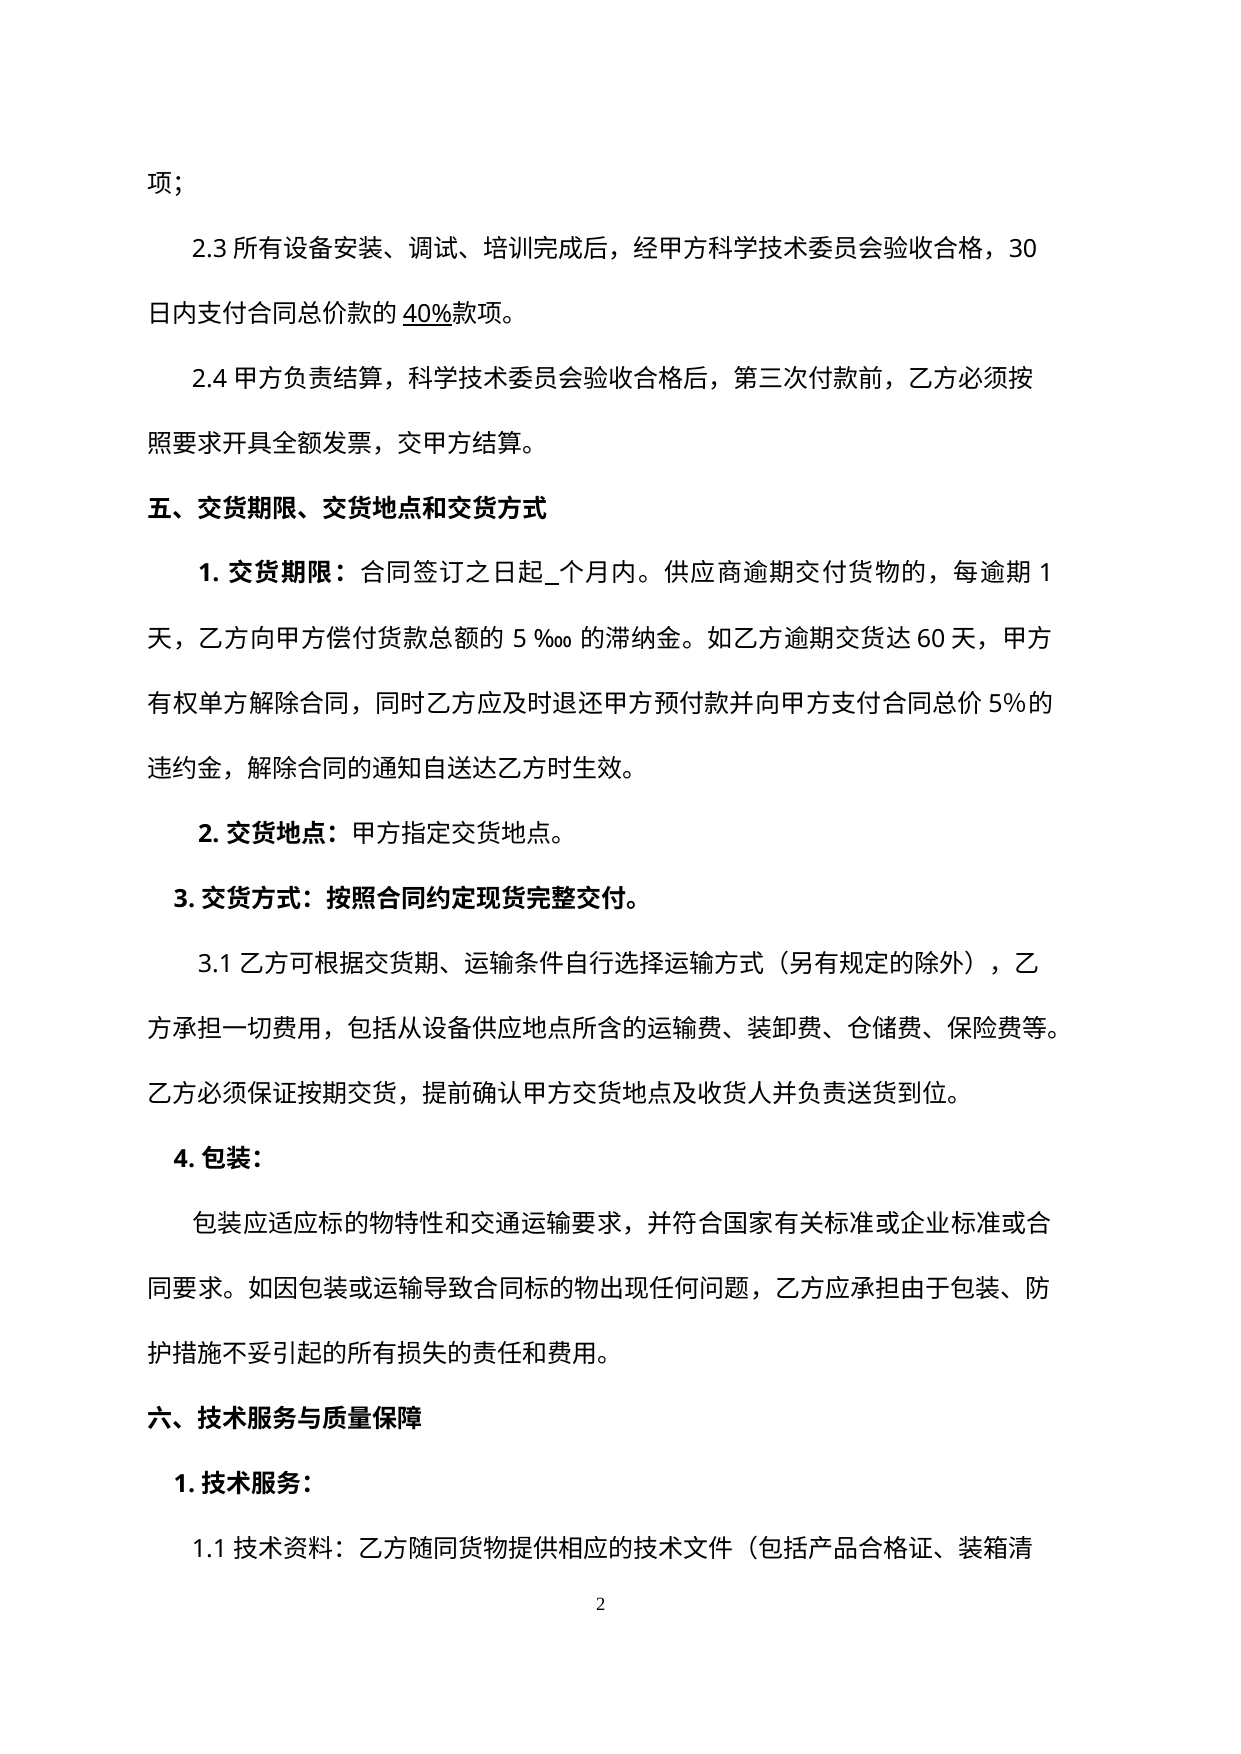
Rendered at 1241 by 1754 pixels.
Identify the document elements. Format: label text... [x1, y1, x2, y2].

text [148, 1514, 1053, 1579]
text 1. 交货期限：合同签订之日起 个月内。供应商逾期交付货物的，每逾期1天，乙方向甲方偿付货款总额的 5 ‱ 的滞纳金。如乙方逾期交货达60天，甲方有权单方解除合同，同时乙方应及时退还甲方预付款并向甲方支付合同总价5％的违约金，解除合同的通知自送达乙方时生效。 [148, 539, 1053, 799]
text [148, 149, 1053, 214]
text 3.1 乙方可根据交货期、运输条件自行选择运输方式（另有规定的除外），乙方承担一切费用，包括从设备供应地点所含的运输费、装卸费、仓储费、保险费等。乙方必须保证按期交货，提前确认甲方交货地点及收货人并负责送货到位。 [148, 929, 1053, 1124]
text 2. 交货地点：甲方指定交货地点。 [148, 799, 1053, 864]
text 1. 技术服务： [148, 1449, 1053, 1514]
text 五、交货期限、交货地点和交货方式 [148, 474, 1053, 539]
text 3. 交货方式：按照合同约定现货完整交付。 [148, 864, 1053, 929]
text 六、技术服务与质量保障 [148, 1384, 1053, 1449]
text 2.4 甲方负责结算，科学技术委员会验收合格后，第三次付款前，乙方必须按照要求开具全额发票，交甲方结算。 [148, 344, 1053, 474]
text 4. 包装： [148, 1124, 1053, 1189]
text 2.3 所有设备安装、调试、培训完成后，经甲方科学技术委员会验收合格，30日内支付合同总价款的40%款项。 [148, 214, 1053, 344]
text 包装应适应标的物特性和交通运输要求，并符合国家有关标准或企业标准或合同要求。如因包装或运输导致合同标的物出现任何问题，乙方应承担由于包装、防护措施不妥引起的所有损失的责任和费用。 [148, 1189, 1053, 1384]
